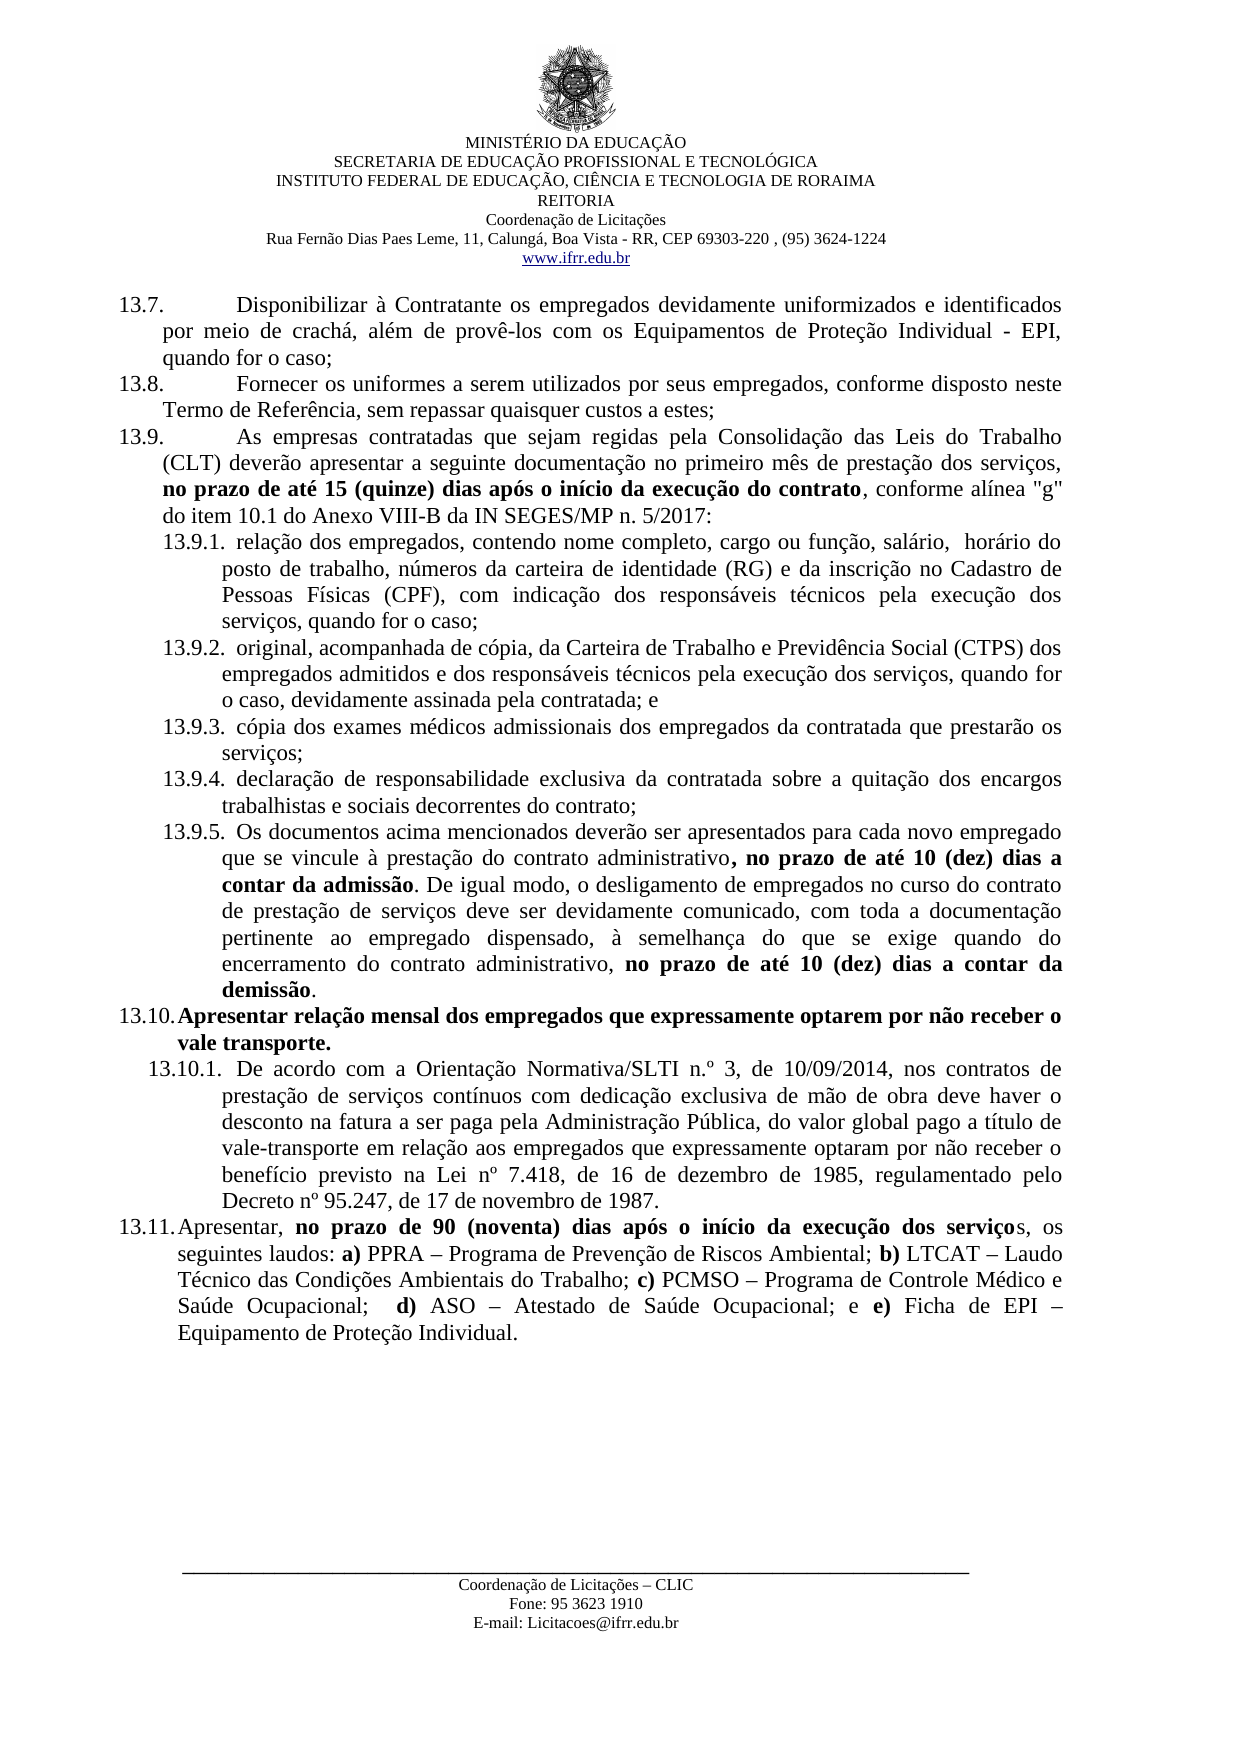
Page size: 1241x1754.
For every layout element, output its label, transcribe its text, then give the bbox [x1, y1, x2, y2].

list relação dos empregados, contendo nome completo, cargo ou função, salário, horário do posto de trabalho, números da carteira de identidade (RG) e da inscrição no Cadastro de Pessoas Físicas (CPF), com indicação dos responsáveis técnicos pela execução dos serviços, quando for o caso; [162, 528, 1063, 634]
list cópia dos exames médicos admissionais dos empregados da contratada que prestarão os serviços; [162, 713, 1063, 765]
list Apresentar relação mensal dos empregados que expressamente optarem por não receber o vale transporte. [118, 1003, 1063, 1055]
list As empresas contratadas que sejam regidas pela Consolidação das Leis do Trabalho (CLT) deverão apresentar a seguinte documentação no primeiro mês de prestação dos serviços, no prazo de até 15 (quinze) dias após o início da execução do contrato, conforme alínea "g" do item 10.1 do Anexo VIII-B da IN SEGES/MP n. 5/2017: [118, 423, 1063, 528]
picture [536, 44, 616, 133]
list Disponibilizar à Contratante os empregados devidamente uniformizados e identificados por meio de crachá, além de provê-los com os Equipamentos de Proteção Individual - EPI, quando for o caso; [118, 291, 1063, 370]
list Apresentar, no prazo de 90 (noventa) dias após o início da execução dos serviços, os seguintes laudos: a) PPRA – Programa de Prevenção de Riscos Ambiental; b) LTCAT – Laudo Técnico das Condições Ambientais do Trabalho; c) PCMSO – Programa de Controle Médico e Saúde Ocupacional; d) ASO – Atestado de Saúde Ocupacional; e e) Ficha de EPI – Equipamento de Proteção Individual. [118, 1213, 1063, 1345]
list De acordo com a Orientação Normativa/SLTI n.º 3, de 10/09/2014, nos contratos de prestação de serviços contínuos com dedicação exclusiva de mão de obra deve haver o desconto na fatura a ser paga pela Administração Pública, do valor global pago a título de vale-transporte em relação aos empregados que expressamente optaram por não receber o benefício previsto na Lei nº 7.418, de 16 de dezembro de 1985, regulamentado pelo Decreto nº 95.247, de 17 de novembro de 1987. [148, 1055, 1063, 1213]
list Os documentos acima mencionados deverão ser apresentados para cada novo empregado que se vincule à prestação do contrato administrativo, no prazo de até 10 (dez) dias a contar da admissão. De igual modo, o desligamento de empregados no curso do contrato de prestação de serviços deve ser devidamente comunicado, com toda a documentação pertinente ao empregado dispensado, à semelhança do que se exige quando do encerramento do contrato administrativo, no prazo de até 10 (dez) dias a contar da demissão. [162, 818, 1063, 1003]
list Fornecer os uniformes a serem utilizados por seus empregados, conforme disposto neste Termo de Referência, sem repassar quaisquer custos a estes; [118, 370, 1063, 423]
list declaração de responsabilidade exclusiva da contratada sobre a quitação dos encargos trabalhistas e sociais decorrentes do contrato; [162, 765, 1063, 818]
list original, acompanhada de cópia, da Carteira de Trabalho e Previdência Social (CTPS) dos empregados admitidos e dos responsáveis técnicos pela execução dos serviços, quando for o caso, devidamente assinada pela contratada; e [162, 634, 1063, 713]
